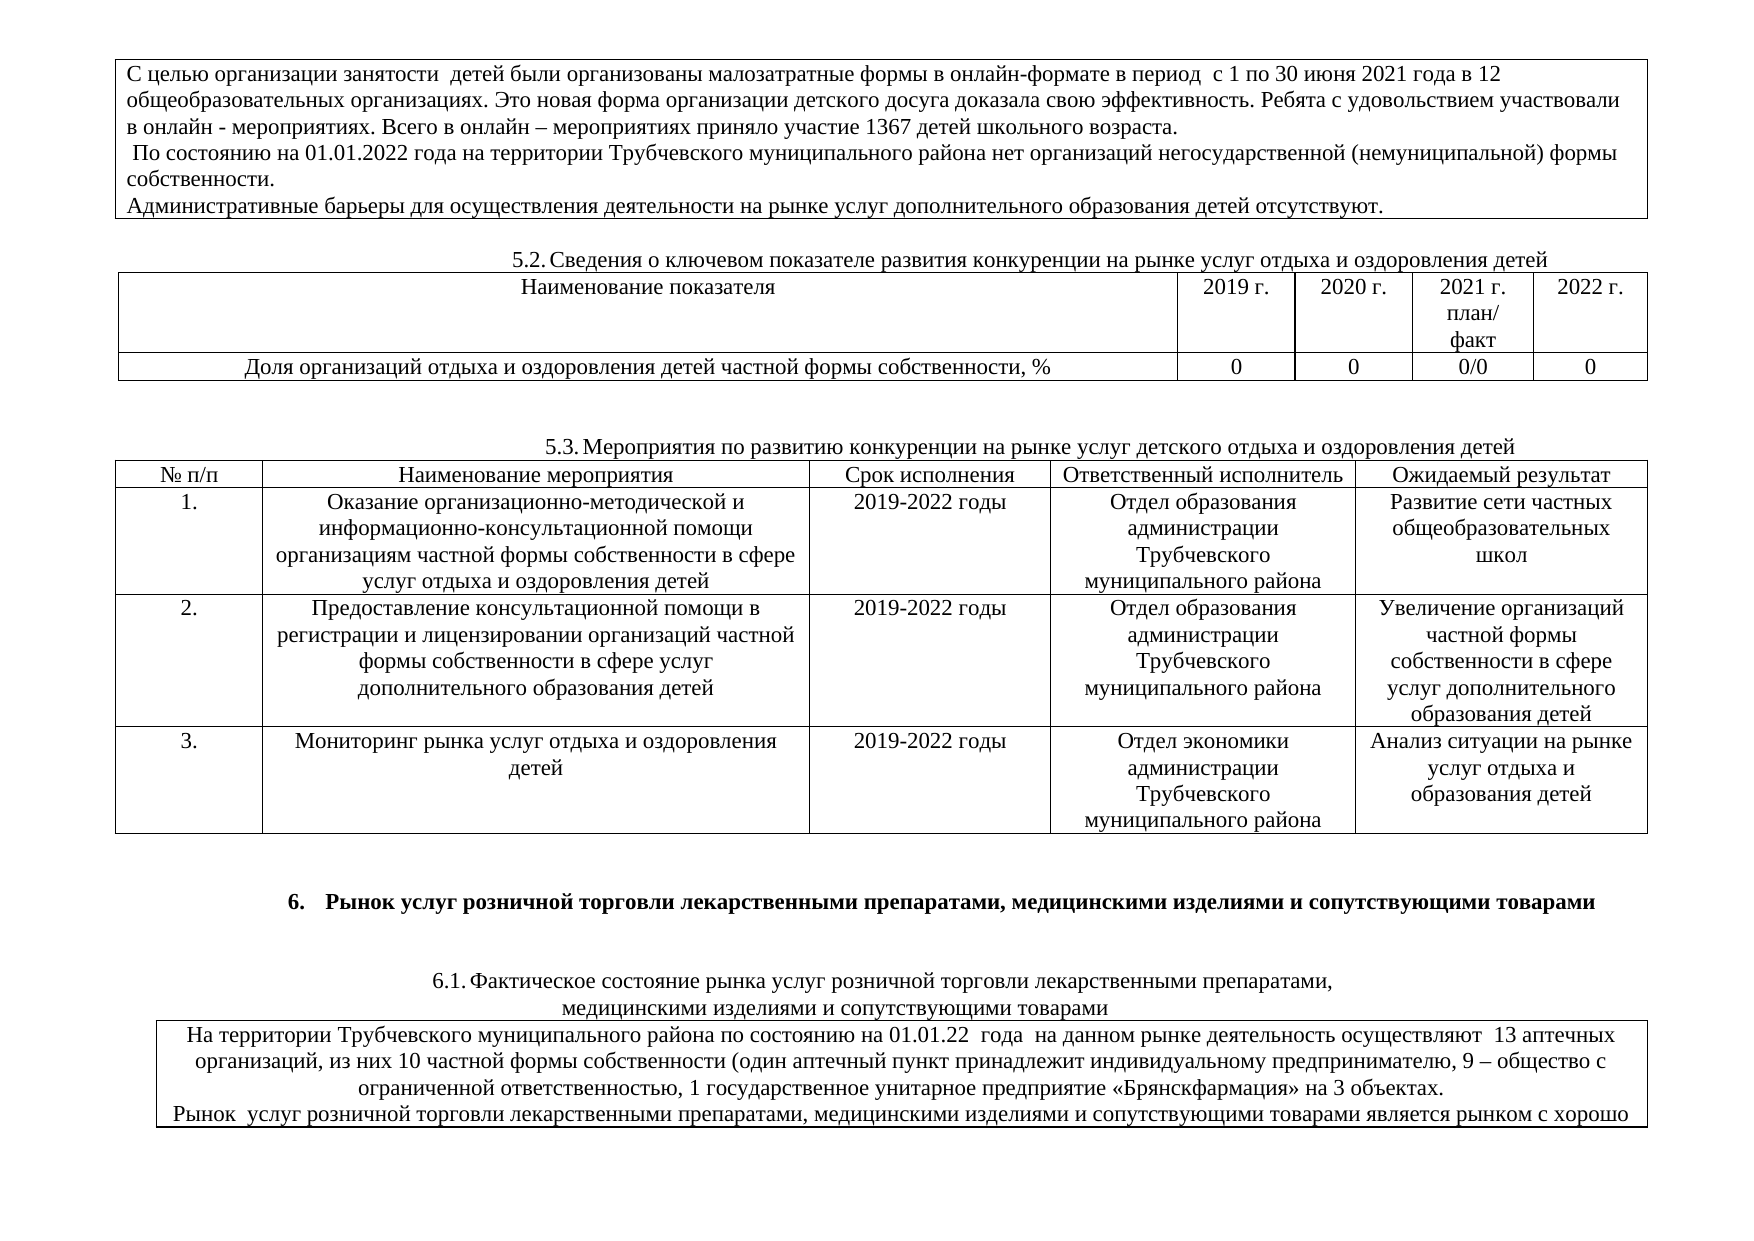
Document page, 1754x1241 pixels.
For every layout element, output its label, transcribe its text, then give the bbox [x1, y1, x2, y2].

list Сведения о ключевом показателе развития конкуренции на рынке услуг отдыха и оздоровления детей [425, 246, 1636, 272]
table_cell 0/0 [1413, 353, 1533, 379]
list Рынок услуг розничной торговли лекарственными препаратами, медицинскими изделиями и сопутствующими товарами [248, 888, 1636, 914]
table_header 2021 г. план/факт [1413, 273, 1533, 352]
table_cell 0 [1296, 353, 1412, 379]
table_header Наименование показателя [119, 273, 1177, 352]
table_cell 0 [1534, 353, 1647, 379]
table_cell Мониторинг рынка услуг отдыха и оздоровления детей [263, 727, 809, 833]
table_cell Отдел образования администрации Трубчевского муниципального района [1051, 488, 1355, 593]
table_cell Отдел образования администрации Трубчевского муниципального района [1051, 595, 1355, 726]
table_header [157, 1021, 1647, 1126]
table_cell Предоставление консультационной помощи в регистрации и лицензировании организаций частной формы собственности в сфере услуг дополнительного образования детей [263, 595, 809, 726]
table_cell 2. [116, 595, 262, 726]
table_cell 2019-2022 годы [810, 727, 1050, 833]
table_header 2022 г. [1534, 273, 1647, 352]
table_cell Отдел экономики администрации Трубчевского муниципального района [1051, 727, 1355, 833]
table_cell Оказание организационно-методической и информационно-консультационной помощи организациям частной формы собственности в сфере услуг отдыха и оздоровления детей [263, 488, 809, 593]
table_cell 0 [1178, 353, 1294, 379]
table_header 2019 г. [1178, 273, 1294, 352]
table_cell Развитие сети частных общеобразовательных школ [1356, 488, 1647, 593]
table_header № п/п [116, 461, 262, 487]
table_cell 3. [116, 727, 262, 833]
table_header Срок исполнения [810, 461, 1050, 487]
table_header 2020 г. [1296, 273, 1412, 352]
table_cell Увеличение организаций частной формы собственности в сфере услуг дополнительного образования детей [1356, 595, 1647, 726]
table_cell 1. [116, 488, 262, 593]
table_cell 2019-2022 годы [810, 595, 1050, 726]
list Фактическое состояние рынка услуг розничной торговли лекарственными препаратами, [130, 967, 1636, 993]
table_header Наименование мероприятия [263, 461, 809, 487]
table_cell Доля организаций отдыха и оздоровления детей частной формы собственности, % [119, 353, 1177, 379]
list Мероприятия по развитию конкуренции на рынке услуг детского отдыха и оздоровления детей [425, 433, 1636, 459]
table_header Ожидаемый результат [1356, 461, 1647, 487]
table_cell 2019-2022 годы [810, 488, 1050, 593]
table_cell Анализ ситуации на рынке услуг отдыха и образования детей [1356, 727, 1647, 833]
text медицинскими изделиями и сопутствующими товарами [562, 993, 1636, 1020]
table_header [116, 60, 1647, 218]
table_header Ответственный исполнитель [1051, 461, 1355, 487]
